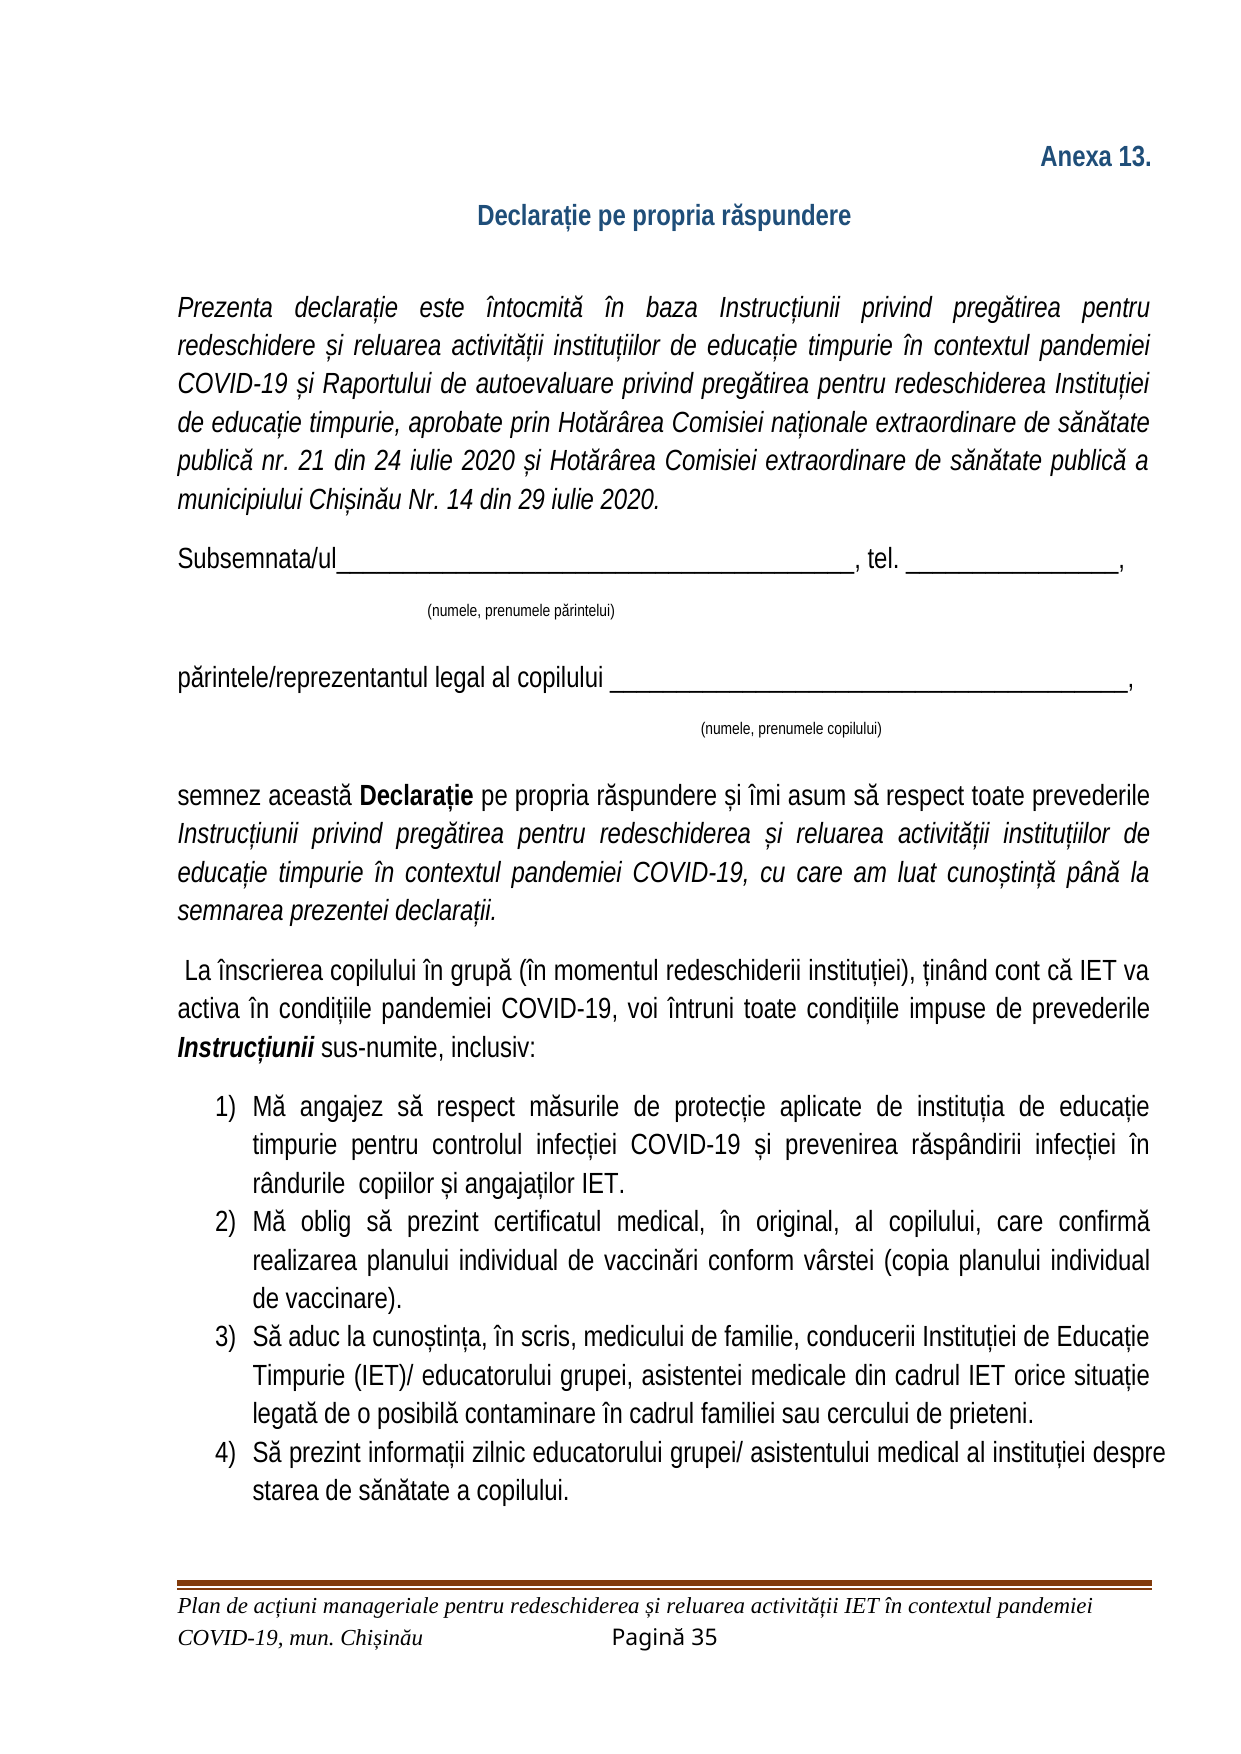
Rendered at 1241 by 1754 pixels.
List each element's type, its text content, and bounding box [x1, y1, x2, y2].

subtitle Declarație pe propria răspundere [177, 198, 1152, 232]
text (numele, prenumele părintelui) [177, 600, 1152, 634]
text (numele, prenumele copilului) [177, 719, 1152, 752]
text Prezenta declarație este întocmită în baza Instrucțiunii privind pregătirea pentru redeschidere și reluarea activității instituțiilor de educație timpurie în contextul pandemiei COVID-19 și Raportului de autoevaluare privind pregătirea pentru redeschiderea Instituției de educație timpurie, aprobate prin Hotărârea Comisiei naționale extraordinare de sănătate publică nr. 21 din 24 iulie 2020 și Hotărârea Comisiei extraordinare de sănătate publică a municipiului Chișinău Nr. 14 din 29 iulie 2020. [177, 290, 1152, 515]
list Să prezint informații zilnic educatorului grupei/ asistentului medical al instituției despre starea de sănătate a copilului. [215, 1435, 1168, 1507]
list Mă oblig să prezint certificatul medical, în original, al copilului, care confirmă realizarea planului individual de vaccinări conform vârstei (copia planului individual de vaccinare). [215, 1204, 1152, 1314]
text părintele/reprezentantul legal al copilului _______________________________________, [177, 660, 1152, 693]
list Mă angajez să respect măsurile de protecție aplicate de instituția de educație timpurie pentru controlul infecției COVID-19 și prevenirea răspândirii infecției în rândurile copiilor și angajaților IET. [215, 1089, 1152, 1199]
text semnez această Declarație pe propria răspundere și îmi asum să respect toate prevederile Instrucțiunii privind pregătirea pentru redeschiderea și reluarea activității instituțiilor de educație timpurie în contextul pandemiei COVID-19, cu care am luat cunoștință până la semnarea prezentei declarații. [177, 778, 1152, 927]
text La înscrierea copilului în grupă (în momentul redeschiderii instituției), ținând cont că IET va activa în condițiile pandemiei COVID-19, voi întruni toate condițiile impuse de prevederile Instrucțiunii sus-numite, inclusiv: [177, 953, 1152, 1063]
subtitle Anexa 13. [177, 139, 1152, 172]
text Subsemnata/ul_______________________________________, tel. ________________, [177, 541, 1152, 574]
list Să aduc la cunoștința, în scris, medicului de familie, conducerii Instituției de Educație Timpurie (IET)/ educatorului grupei, asistentei medicale din cadrul IET orice situație legată de o posibilă contaminare în cadrul familiei sau cercului de prieteni. [215, 1319, 1152, 1430]
